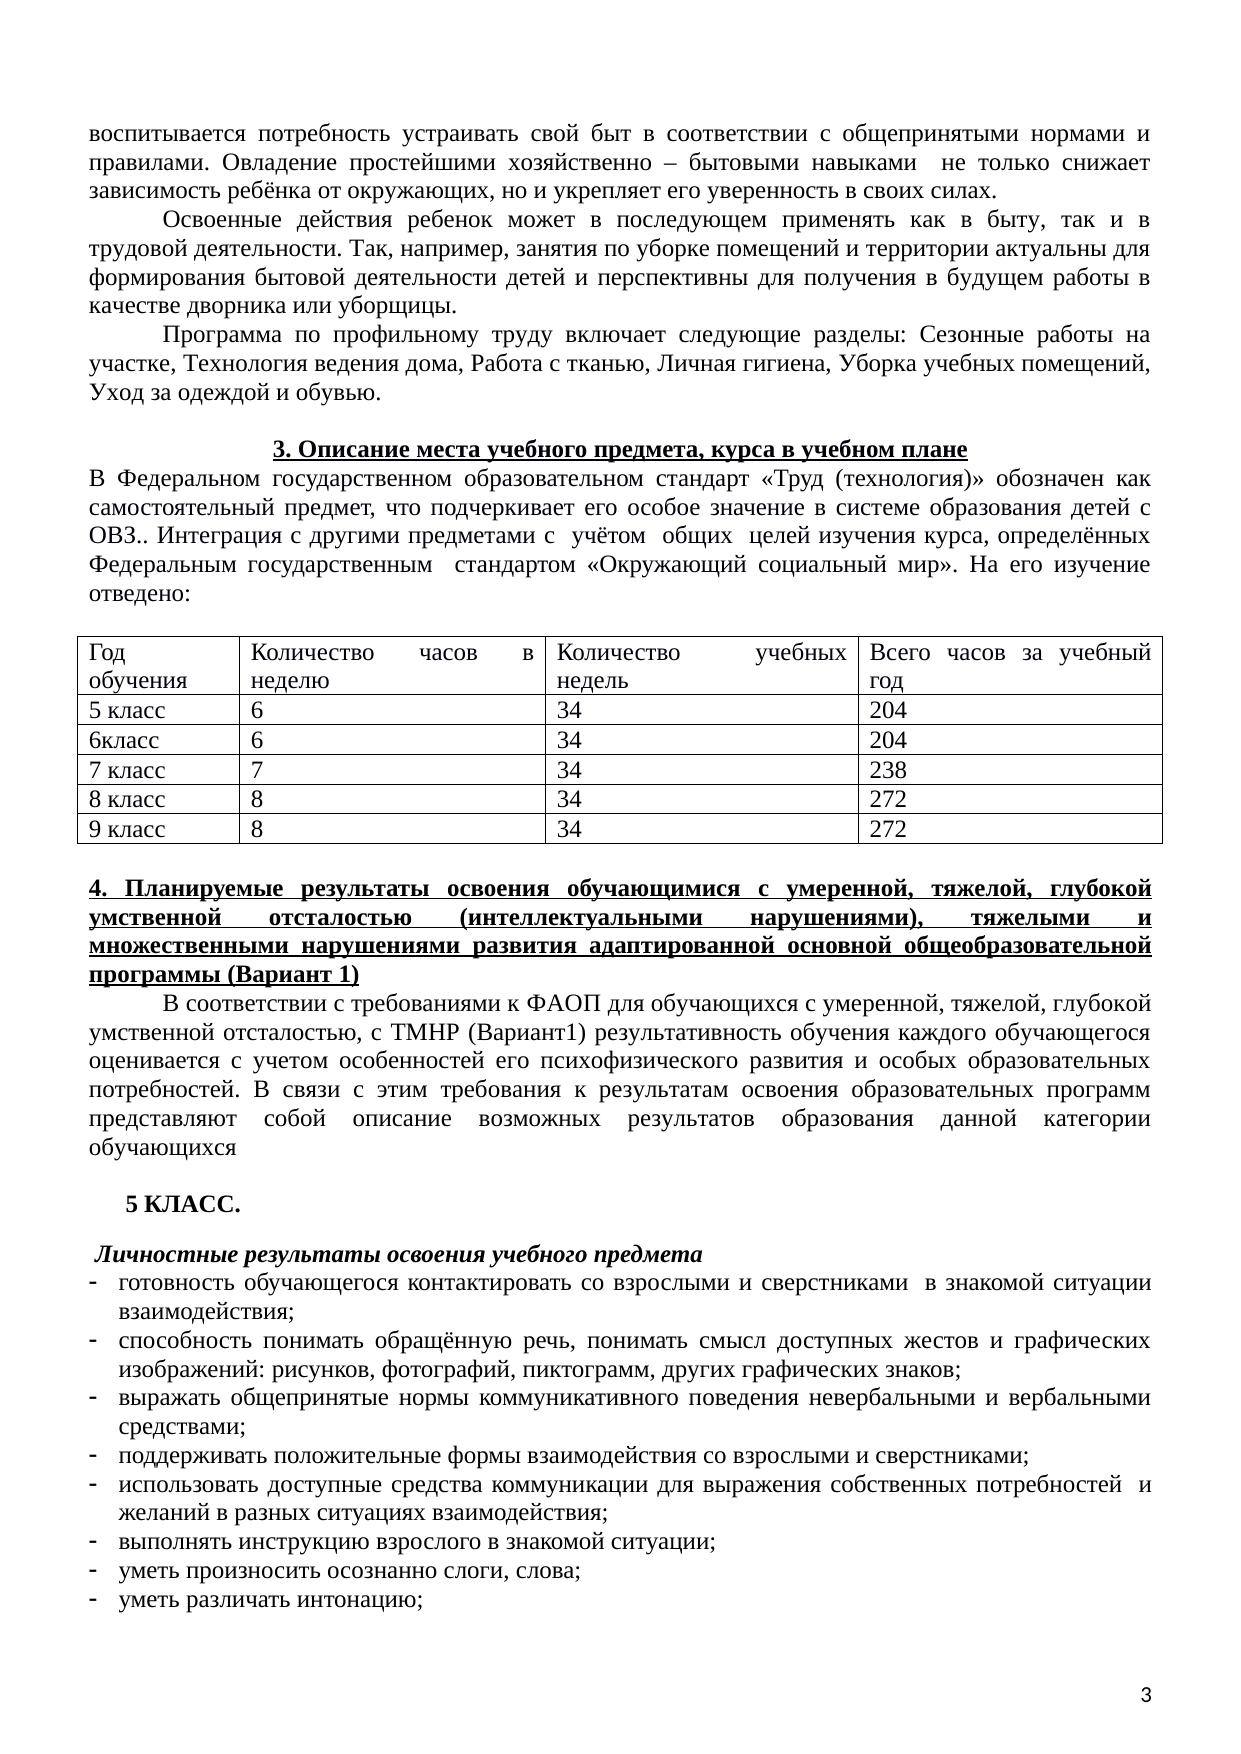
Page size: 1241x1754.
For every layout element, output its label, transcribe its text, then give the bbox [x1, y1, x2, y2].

table_cell 6 [240, 725, 545, 754]
subtitle 4. Планируемые результаты освоения обучающимися с умеренной, тяжелой, глубокой умственной отсталостью (интеллектуальными нарушениями), тяжелыми и множественными нарушениями развития адаптированной основной общеобразовательной программы (Вариант 1) [89, 957, 1152, 988]
text В Федеральном государственном образовательном стандарт «Труд (технология)» обозначен как самостоятельный предмет, что подчеркивает его особое значение в системе образования детей с ОВЗ.. Интеграция с другими предметами с учётом общих целей изучения курса, определённых Федеральным государственным стандартом «Окружающий социальный мир». На его изучение отведено: [89, 463, 1152, 607]
table_cell 8 [240, 814, 545, 843]
table_cell 8 [240, 785, 545, 813]
table_header Количество часов в неделю [240, 637, 545, 694]
list уметь различать интонацию; [89, 1584, 1152, 1612]
text 5 КЛАСС. [89, 1189, 1152, 1218]
table_cell 34 [546, 814, 858, 843]
text Личностные результаты освоения учебного предмета [89, 1239, 1152, 1267]
text Программа по профильному труду включает следующие разделы: Сезонные работы на участке, Технология ведения дома, Работа с тканью, Личная гигиена, Уборка учебных помещений, Уход за одеждой и обувью. [89, 319, 1152, 406]
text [89, 118, 1152, 204]
table_cell 204 [859, 695, 1162, 724]
list готовность обучающегося контактировать со взрослыми и сверстниками в знакомой ситуации взаимодействия; [89, 1267, 1152, 1325]
subtitle 4. Планируемые результаты освоения обучающимися с умеренной, тяжелой, глубокой умственной отсталостью (интеллектуальными нарушениями), тяжелыми и множественными нарушениями развития адаптированной основной общеобразовательной программы (Вариант 1) [89, 899, 1152, 927]
table_cell 9 класс [78, 814, 239, 843]
text В соответствии с требованиями к ФАОП для обучающихся с умеренной, тяжелой, глубокой умственной отсталостью, с ТМНР (Вариант1) результативность обучения каждого обучающегося оценивается с учетом особенностей его психофизического развития и особых образовательных потребностей. В связи с этим требования к результатам освоения образовательных программ представляют собой описание возможных результатов образования данной категории обучающихся [89, 988, 1152, 1160]
table_cell 5 класс [78, 695, 239, 724]
subtitle 4. Планируемые результаты освоения обучающимися с умеренной, тяжелой, глубокой умственной отсталостью (интеллектуальными нарушениями), тяжелыми и множественными нарушениями развития адаптированной основной общеобразовательной программы (Вариант 1) [89, 873, 1152, 898]
table_cell 34 [546, 755, 858, 783]
list использовать доступные средства коммуникации для выражения собственных потребностей и желаний в разных ситуациях взаимодействия; [89, 1469, 1152, 1526]
text Освоенные действия ребенок может в последующем применять как в быту, так и в трудовой деятельности. Так, например, занятия по уборке помещений и территории актуальны для формирования бытовой деятельности детей и перспективны для получения в будущем работы в качестве дворника или уборщицы. [89, 204, 1152, 319]
table_cell 34 [546, 785, 858, 813]
table_header Количество учебных недель [546, 637, 858, 694]
table_cell 272 [859, 785, 1162, 813]
table_cell 34 [546, 695, 858, 724]
list поддерживать положительные формы взаимодействия со взрослыми и сверстниками; [89, 1440, 1152, 1469]
table_cell 7 класс [78, 755, 239, 783]
table_cell 6класс [78, 725, 239, 754]
table_header Всего часов за учебный год [859, 637, 1162, 694]
table_cell 272 [859, 814, 1162, 843]
table_cell 6 [240, 695, 545, 724]
table_cell 8 класс [78, 785, 239, 813]
list выражать общепринятые нормы коммуникативного поведения невербальными и вербальными средствами; [89, 1382, 1152, 1440]
subtitle 4. Планируемые результаты освоения обучающимися с умеренной, тяжелой, глубокой умственной отсталостью (интеллектуальными нарушениями), тяжелыми и множественными нарушениями развития адаптированной основной общеобразовательной программы (Вариант 1) [89, 928, 1152, 955]
list выполнять инструкцию взрослого в знакомой ситуации; [89, 1526, 1152, 1555]
table_header Год обучения [78, 637, 239, 694]
text 3. Описание места учебного предмета, курса в учебном плане [89, 434, 1152, 463]
table_cell 7 [240, 755, 545, 783]
table_cell 204 [859, 725, 1162, 754]
list уметь произносить осознанно слоги, слова; [89, 1555, 1152, 1584]
table_cell 34 [546, 725, 858, 754]
list способность понимать обращённую речь, понимать смысл доступных жестов и графических изображений: рисунков, фотографий, пиктограмм, других графических знаков; [89, 1325, 1152, 1382]
table_cell 238 [859, 755, 1162, 783]
